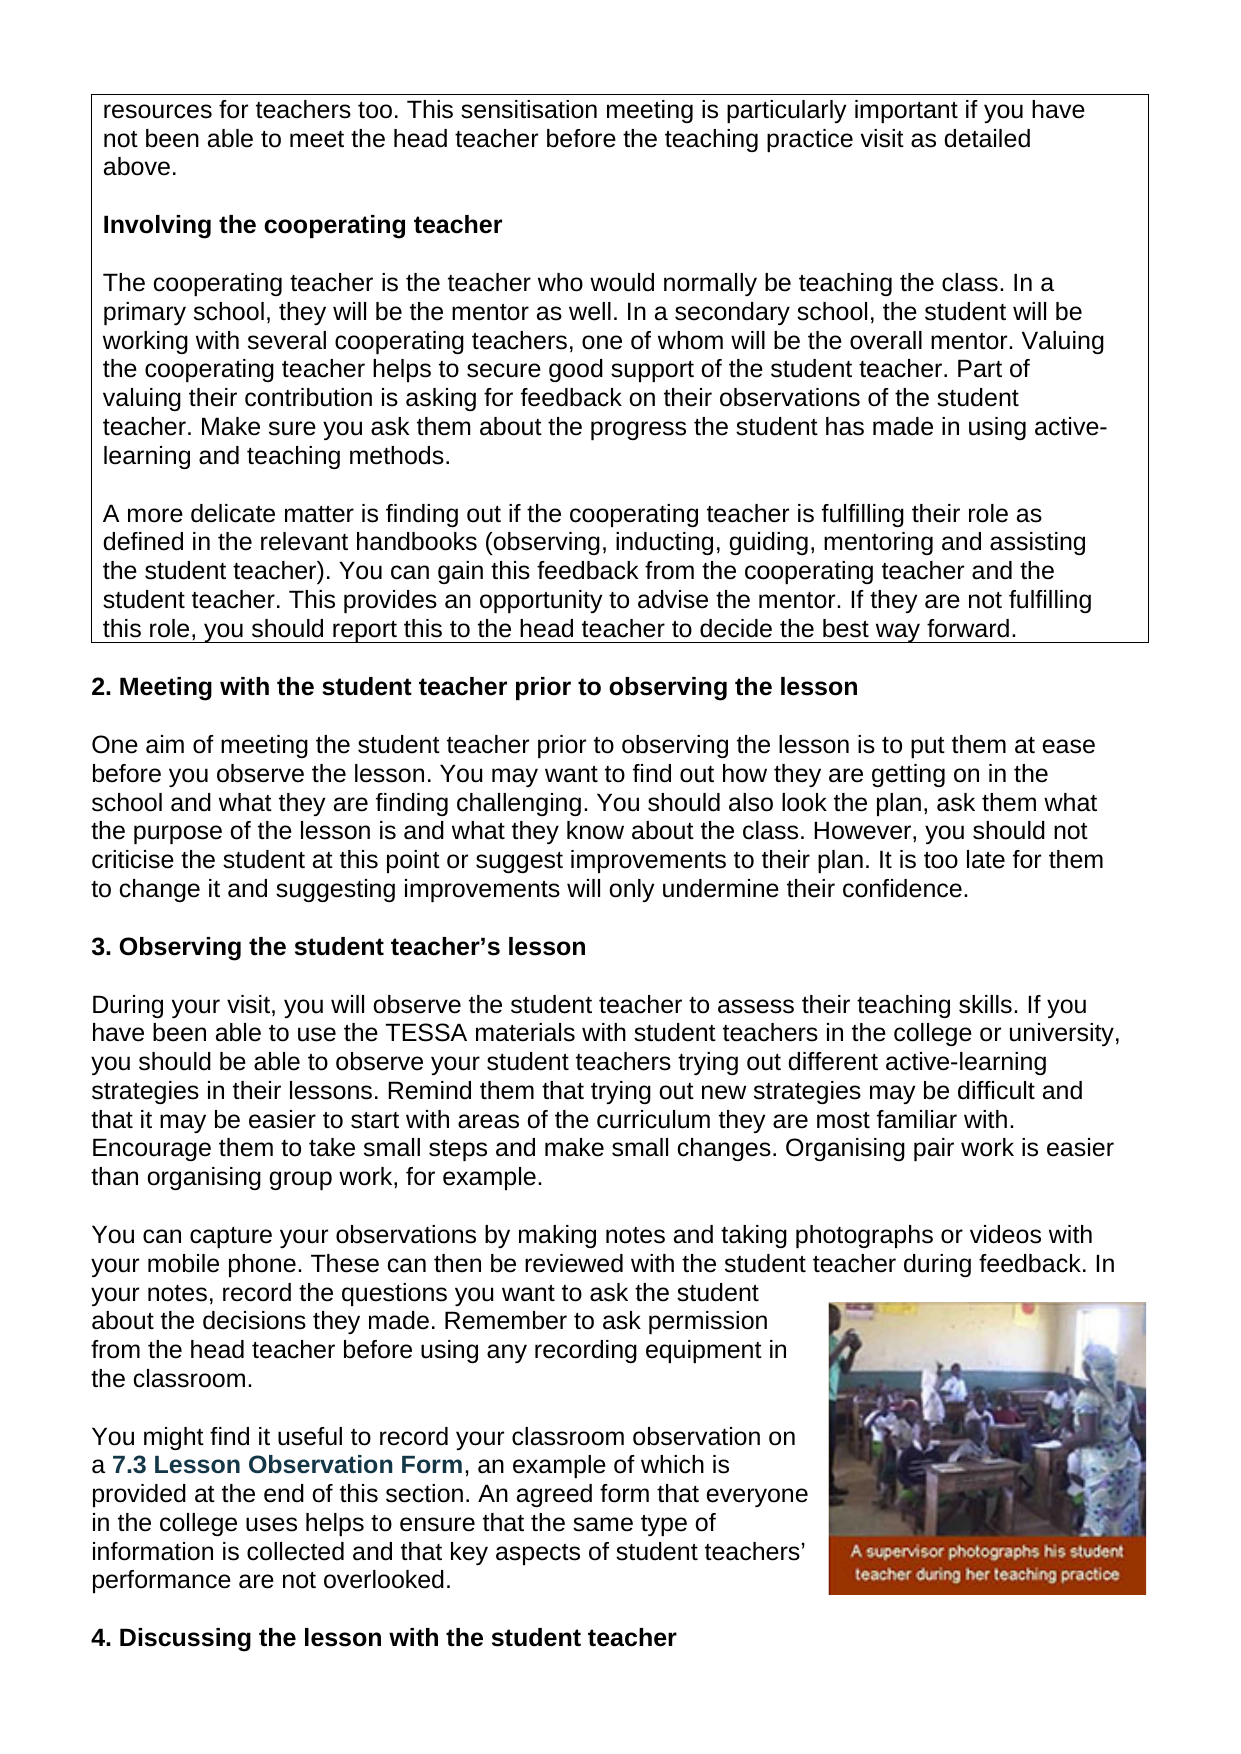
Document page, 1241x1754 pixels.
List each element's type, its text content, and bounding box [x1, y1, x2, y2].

text 3. Observing the student teacher’s lesson [91, 932, 1124, 960]
text You can capture your observations by making notes and taking photographs or videos with your mobile phone. These can then be reviewed with the student teacher during feedback. In your notes, record the questions you want to ask the student about the decisions they made. Remember to ask permission from the head teacher before using any recording equipment in the classroom. [91, 1220, 1124, 1392]
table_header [92, 95, 1148, 642]
text One aim of meeting the student teacher prior to observing the lesson is to put them at ease before you observe the lesson. You may want to find out how they are getting on in the school and what they are finding challenging. You should also look the plan, ask them what the purpose of the lesson is and what they know about the class. However, you should not criticise the student at this point or suggest improvements to their plan. It is too late for them to change it and suggesting improvements will only undermine their confidence. [91, 730, 1124, 902]
text You might find it useful to record your classroom observation on a 7.3 Lesson Observation Form, an example of which is provided at the end of this section. An agreed form that everyone in the college uses helps to ensure that the same type of information is collected and that key aspects of student teachers’ performance are not overlooked. [91, 1422, 1149, 1594]
picture [827, 1302, 1145, 1593]
text During your visit, you will observe the student teacher to assess their teaching skills. If you have been able to use the TESSA materials with student teachers in the college or university, you should be able to observe your student teachers trying out different active-learning strategies in their lessons. Remind them that trying out new strategies may be difficult and that it may be easier to start with areas of the curriculum they are most familiar with. Encourage them to take small steps and make small changes. Organising pair work is easier than organising group work, for example. [91, 989, 1124, 1191]
text 2. Meeting with the student teacher prior to observing the lesson [91, 672, 1068, 701]
text 4. Discussing the lesson with the student teacher [91, 1623, 1149, 1652]
